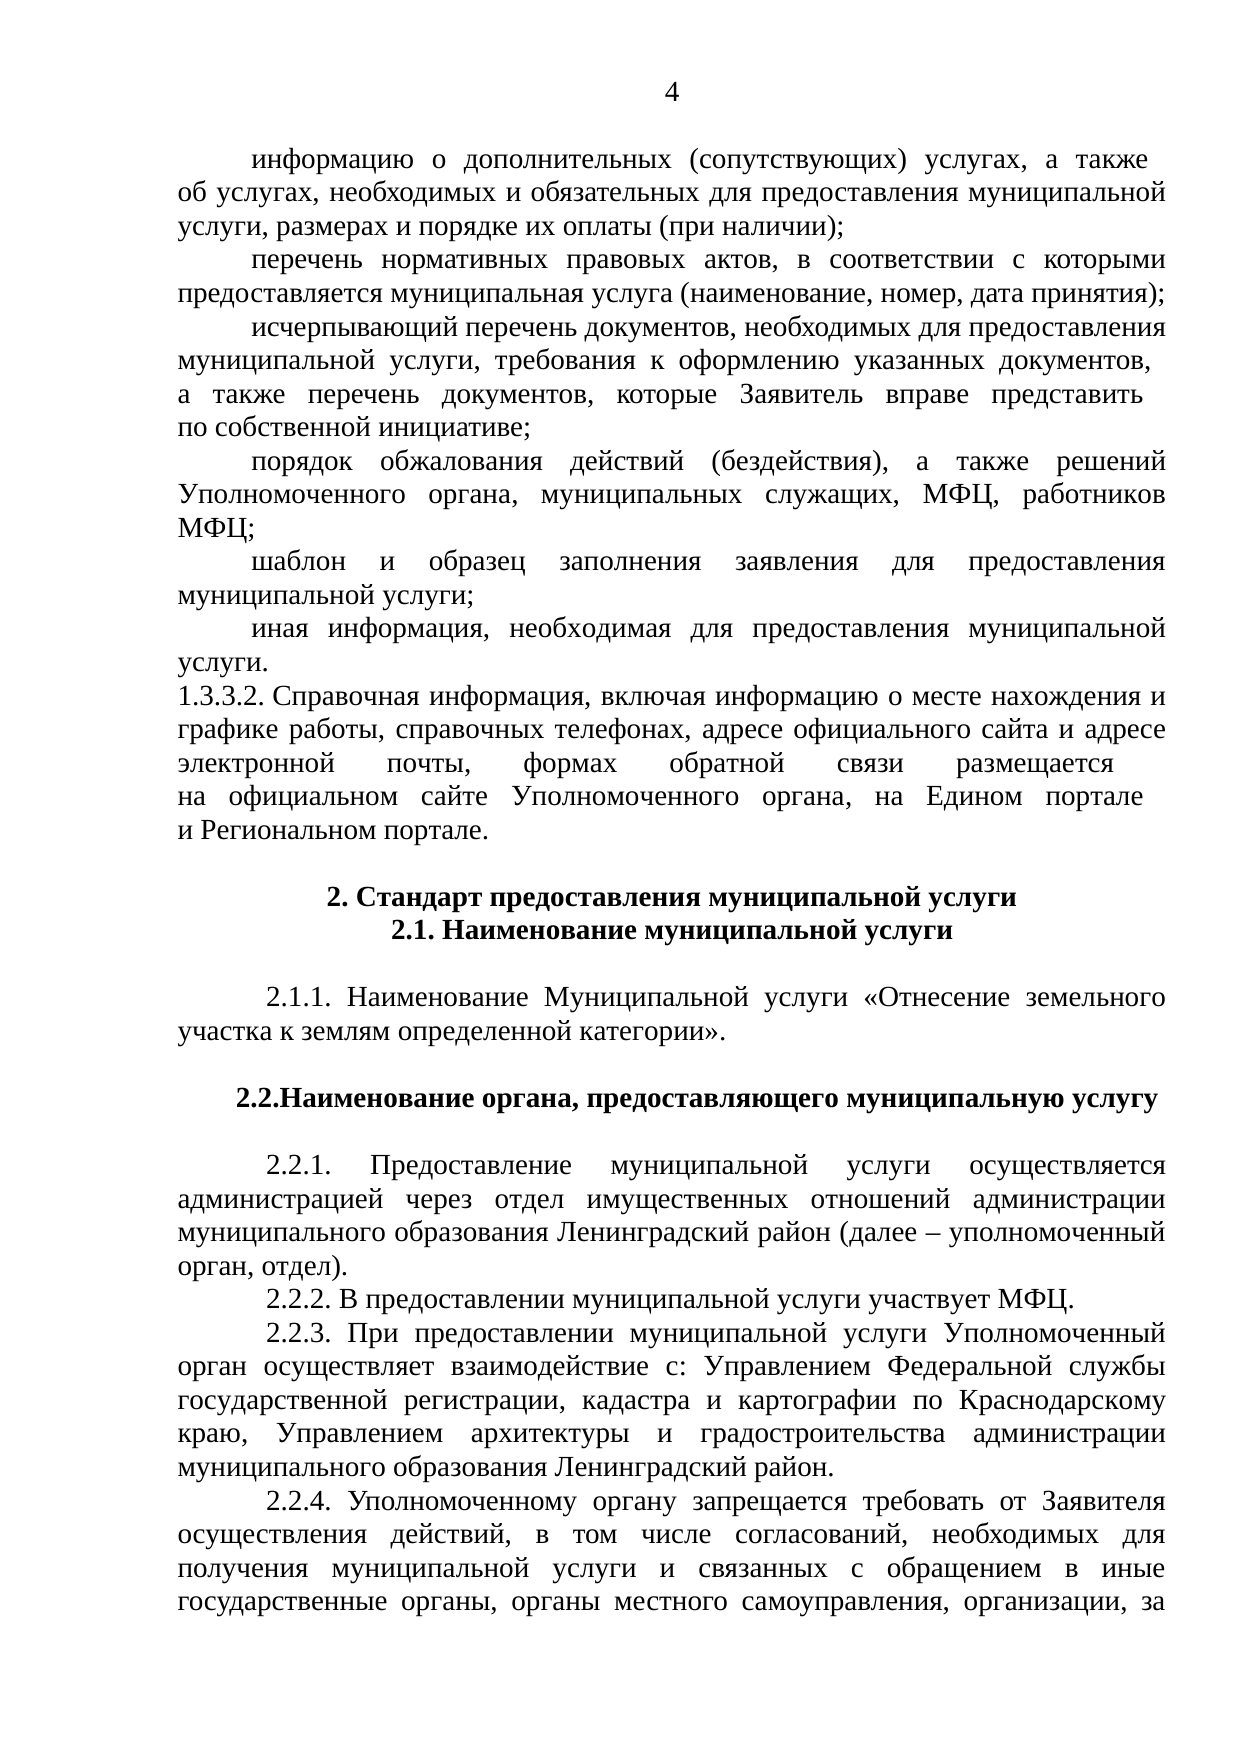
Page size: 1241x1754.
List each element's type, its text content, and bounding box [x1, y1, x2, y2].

text 2.1.1. Наименование Муниципальной услуги «Отнесение земельного участка к землям определенной категории». [177, 979, 1167, 1047]
text 2.2.3. При предоставлении муниципальной услуги Уполномоченный орган осуществляет взаимодействие с: Управлением Федеральной службы государственной регистрации, кадастра и картографии по Краснодарскому краю, Управлением архитектуры и градостроительства администрации муниципального образования Ленинградский район. [177, 1315, 1167, 1483]
text 1.3.3.2. Справочная информация, включая информацию о месте нахождения и графике работы, справочных телефонах, адресе официального сайта и адресе электронной почты, формах обратной связи размещается на официальном сайте Уполномоченного органа, на Едином портале и Региональном портале. [177, 678, 1167, 845]
text 2.1. Наименование муниципальной услуги [177, 912, 1167, 946]
text информацию о дополнительных (сопутствующих) услугах, а также об услугах, необходимых и обязательных для предоставления муниципальной услуги, размерах и порядке их оплаты (при наличии); [177, 141, 1167, 242]
text 2.2.1. Предоставление муниципальной услуги осуществляется администрацией через отдел имущественных отношений администрации муниципального образования Ленинградский район (далее – уполномоченный орган, отдел). [177, 1147, 1167, 1281]
text перечень нормативных правовых актов, в соответствии с которыми предоставляется муниципальная услуга (наименование, номер, дата принятия); [177, 242, 1167, 309]
text исчерпывающий перечень документов, необходимых для предоставления муниципальной услуги, требования к оформлению указанных документов, а также перечень документов, которые Заявитель вправе представить по собственной инициативе; [177, 309, 1167, 443]
text 2. Стандарт предоставления муниципальной услуги [177, 879, 1167, 912]
text 2.2.2. В предоставлении муниципальной услуги участвует МФЦ. [177, 1281, 1167, 1315]
text порядок обжалования действий (бездействия), а также решений Уполномоченного органа, муниципальных служащих, МФЦ, работников МФЦ; [177, 443, 1167, 543]
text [177, 1483, 1167, 1617]
text шаблон и образец заполнения заявления для предоставления муниципальной услуги; [177, 543, 1167, 611]
text 2.2.Наименование органа, предоставляющего муниципальную услугу [177, 1080, 1167, 1114]
text иная информация, необходимая для предоставления муниципальной услуги. [177, 611, 1167, 678]
